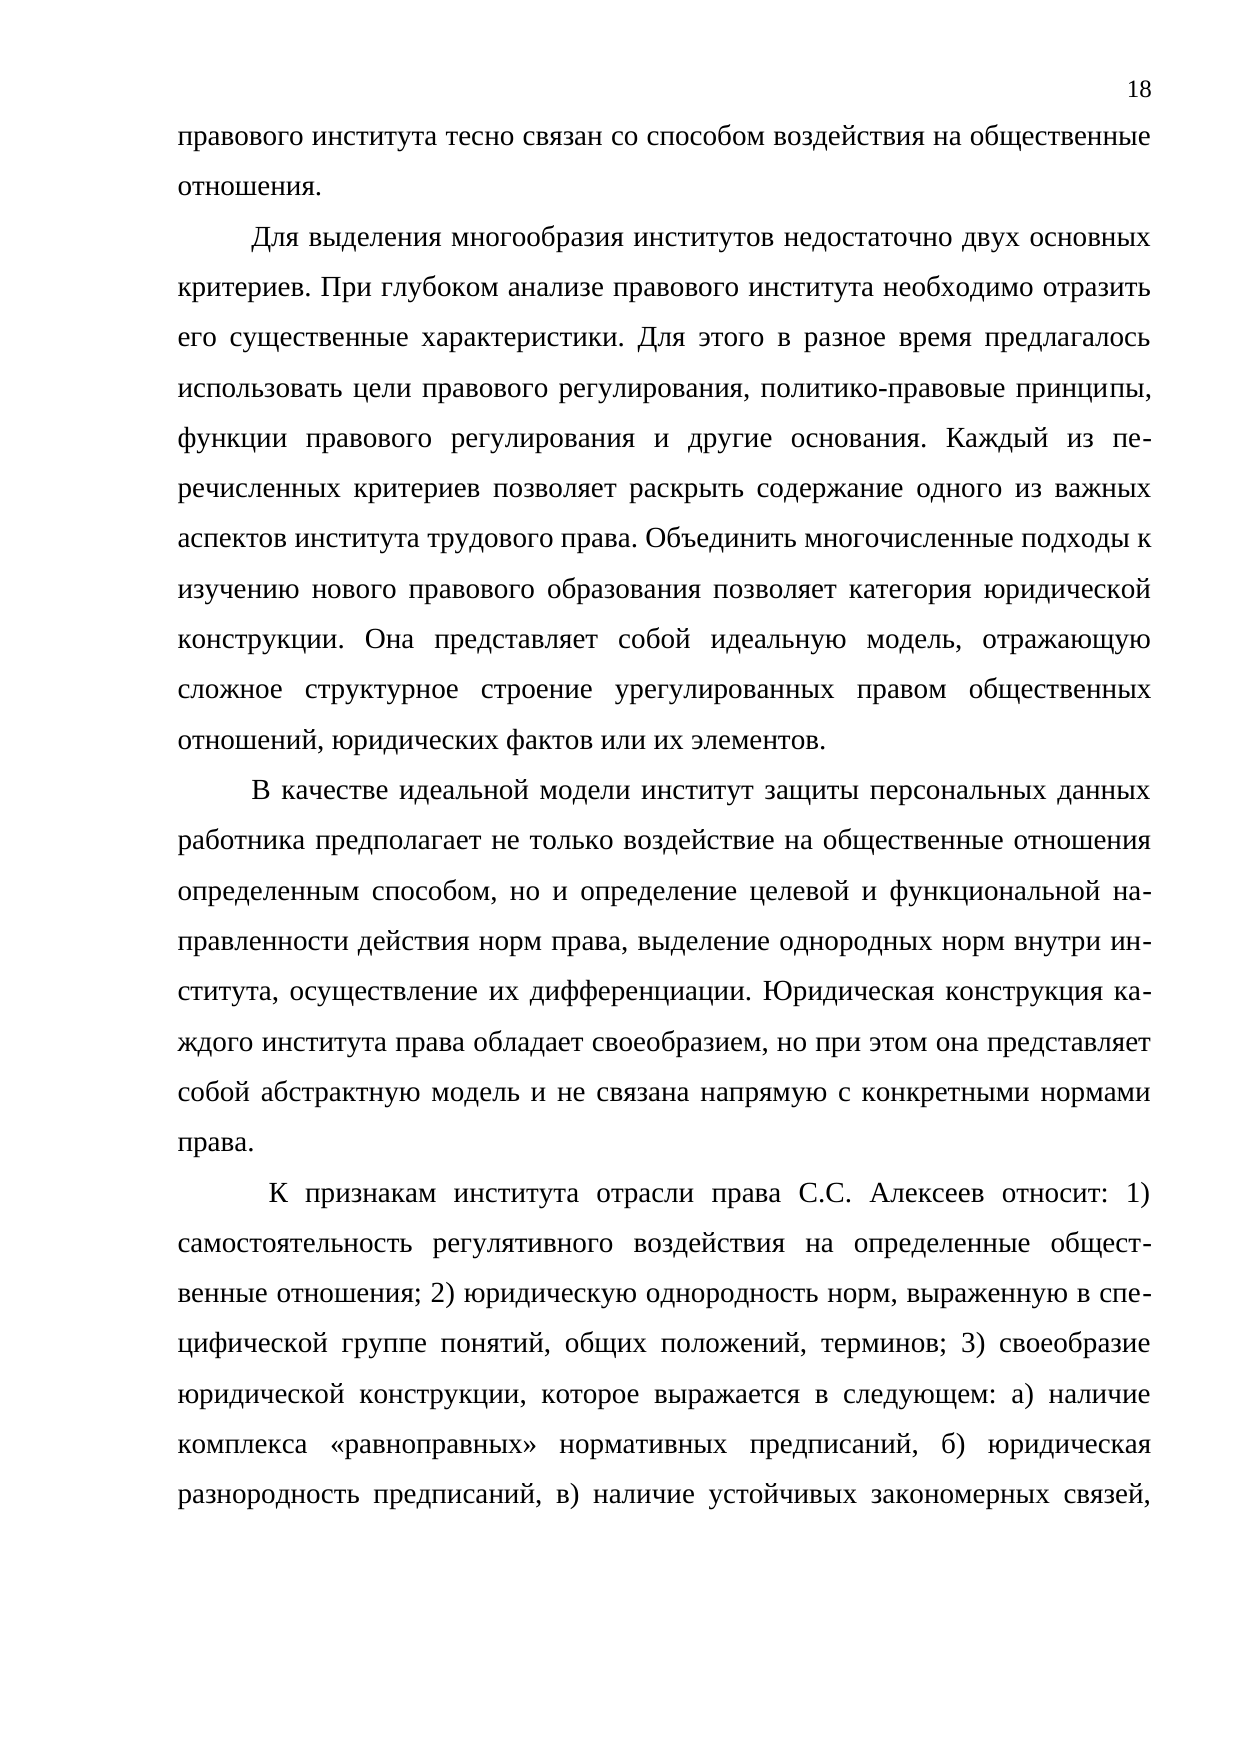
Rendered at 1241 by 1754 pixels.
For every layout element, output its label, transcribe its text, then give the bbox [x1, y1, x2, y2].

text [177, 1175, 1152, 1510]
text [177, 118, 1152, 202]
text Для выделения многообразия институтов недостаточно двух основных критериев. При глубоком анализе правового института необходимо отразить его существенные характеристики. Для этого в разное время предлагалось использовать цели правового регулирования, политико-правовые принципы, функции правового регулирования и другие основания. Каждый из перечисленных критериев позволяет раскрыть содержание одного из важных аспектов института трудового права. Объединить многочисленные подходы к изучению нового правового образования позволяет категория юридической конструкции. Она представляет собой идеальную модель, отражающую сложное структурное строение урегулированных правом общественных отношений, юридических фактов или их элементов. [177, 219, 1152, 755]
text В качестве идеальной модели институт защиты персональных данных работника предполагает не только воздействие на общественные отношения определенным способом, но и определение целевой и функциональной направленности действия норм права, выделение однородных норм внутри института, осуществление их дифференциации. Юридическая конструкция каждого института права обладает своеобразием, но при этом она представляет собой абстрактную модель и не связана напрямую с конкретными нормами права. [177, 772, 1152, 1158]
